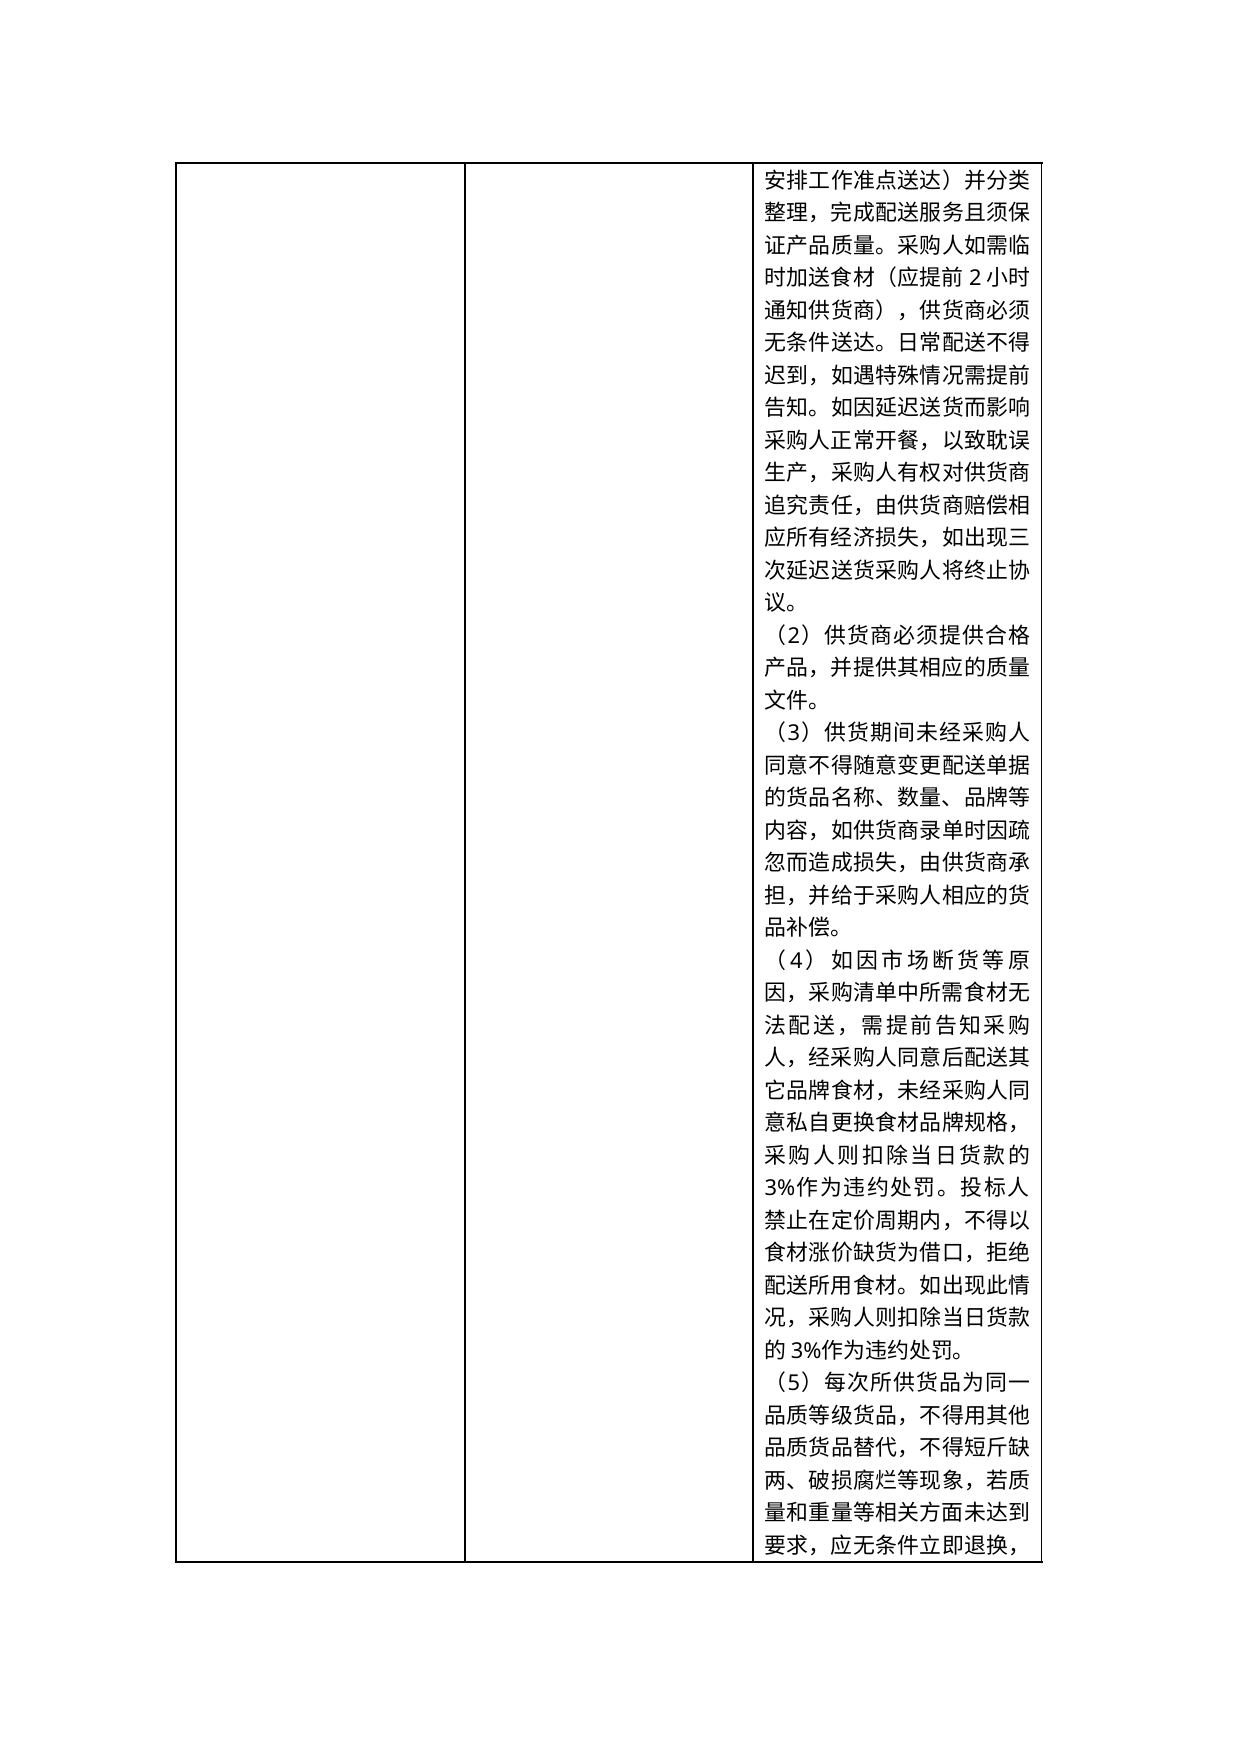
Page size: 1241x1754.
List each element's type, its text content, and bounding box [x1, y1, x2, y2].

table_cell 4 [177, 164, 464, 1561]
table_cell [754, 164, 1041, 1561]
table_cell [466, 164, 752, 1561]
